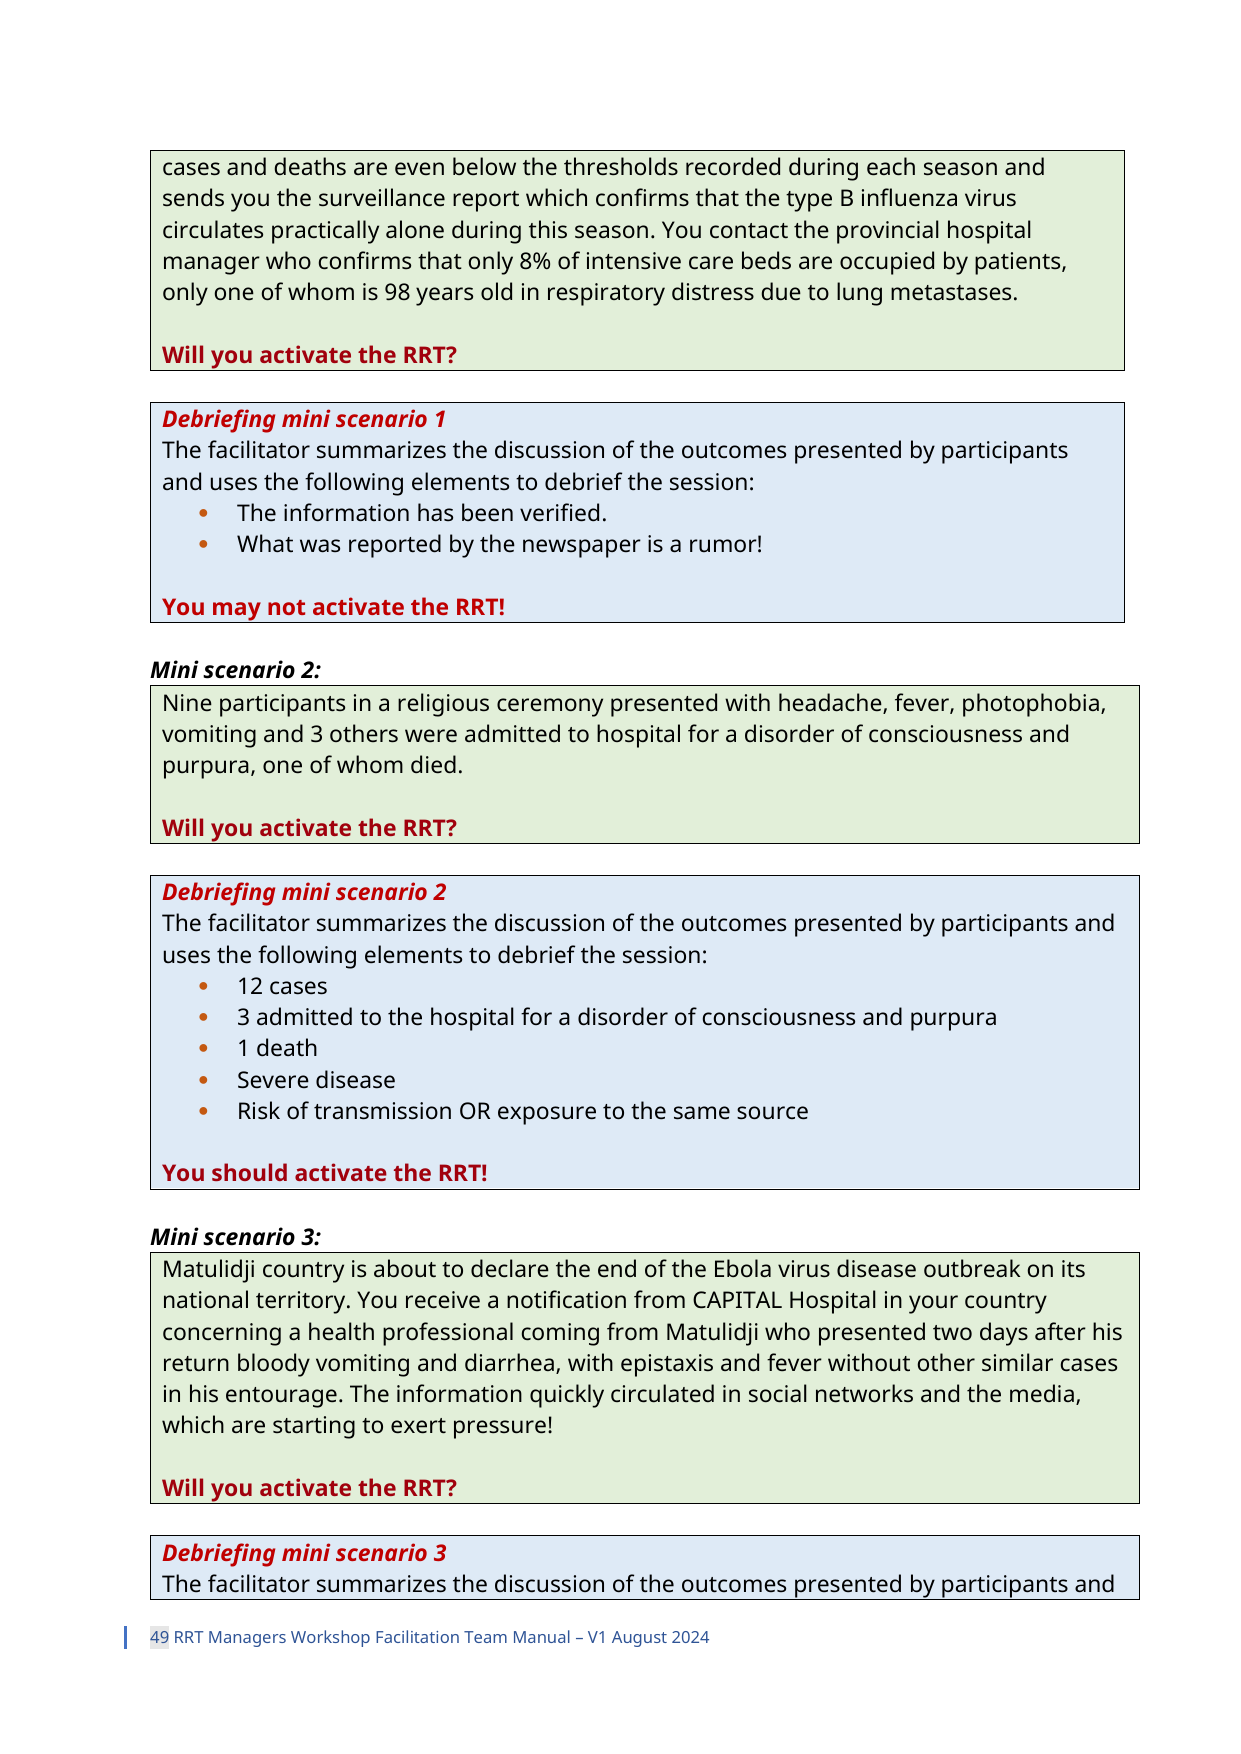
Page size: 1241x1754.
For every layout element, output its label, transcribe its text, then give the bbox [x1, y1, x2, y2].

table_header Debriefing mini scenario 2 The facilitator summarizes the discussion of the outcomes presented by participants and uses the following elements to debrief the session: 12 cases 3 admitted to the hospital for a disorder of consciousness and purpura 1 death Severe disease Risk of transmission OR exposure to the same source You should activate the RRT! [151, 876, 1139, 1188]
table_header Matulidji country is about to declare the end of the Ebola virus disease outbreak on its national territory. You receive a notification from CAPITAL Hospital in your country concerning a health professional coming from Matulidji who presented two days after his return bloody vomiting and diarrhea, with epistaxis and fever without other similar cases in his entourage. The information quickly circulated in social networks and the media, which are starting to exert pressure! Will you activate the RRT? [151, 1253, 1139, 1503]
table_header Debriefing mini scenario 1 The facilitator summarizes the discussion of the outcomes presented by participants and uses the following elements to debrief the session: The information has been verified. What was reported by the newspaper is a rumor! You may not activate the RRT! [151, 403, 1124, 622]
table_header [151, 151, 1124, 370]
table_header Nine participants in a religious ceremony presented with headache, fever, photophobia, vomiting and 3 others were admitted to hospital for a disorder of consciousness and purpura, one of whom died. Will you activate the RRT? [151, 686, 1139, 843]
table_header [151, 1536, 1139, 1599]
text Mini scenario 2: [150, 654, 1090, 685]
text Mini scenario 3: [150, 1221, 1090, 1252]
